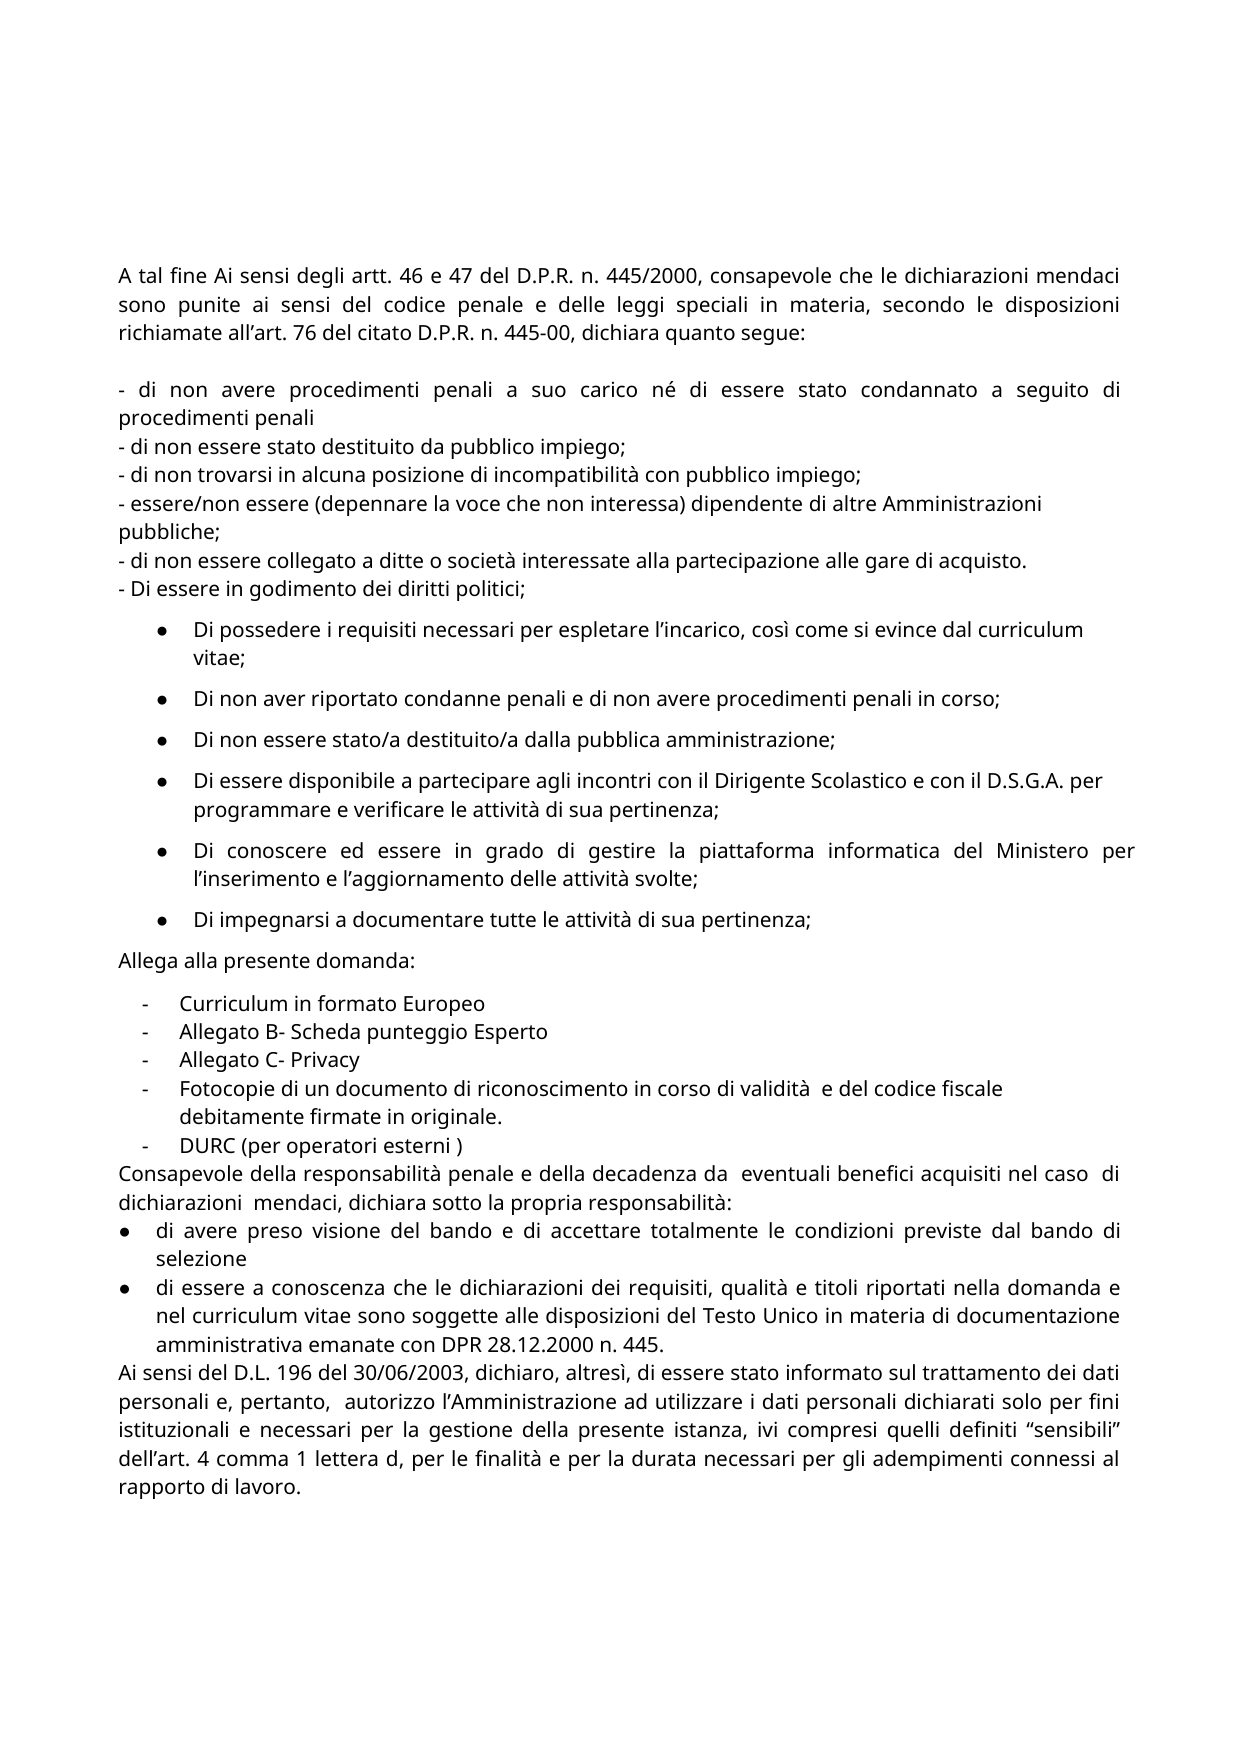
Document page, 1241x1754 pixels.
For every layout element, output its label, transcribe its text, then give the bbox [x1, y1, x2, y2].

text - di non essere stato destituito da pubblico impiego; [118, 432, 1122, 460]
text pubbliche; [118, 517, 1122, 546]
text - di non trovarsi in alcuna posizione di incompatibilità con pubblico impiego; [118, 460, 1122, 489]
list Di essere disponibile a partecipare agli incontri con il Dirigente Scolastico e con il D.S.G.A. per programmare e verificare le attività di sua pertinenza; [156, 766, 1137, 823]
list DURC (per operatori esterni ) [142, 1131, 1122, 1159]
list Di conoscere ed essere in grado di gestire la piattaforma informatica del Ministero per l’inserimento e l’aggiornamento delle attività svolte; [156, 836, 1137, 893]
text - Di essere in godimento dei diritti politici; [118, 574, 1122, 603]
text A tal fine Ai sensi degli artt. 46 e 47 del D.P.R. n. 445/2000, consapevole che le dichiarazioni mendaci sono punite ai sensi del codice penale e delle leggi speciali in materia, secondo le disposizioni richiamate all’art. 76 del citato D.P.R. n. 445-00, dichiara quanto segue: [118, 261, 1122, 347]
list Di possedere i requisiti necessari per espletare l’incarico, così come si evince dal curriculum vitae; [156, 615, 1137, 672]
list di essere a conoscenza che le dichiarazioni dei requisiti, qualità e titoli riportati nella domanda e nel curriculum vitae sono soggette alle disposizioni del Testo Unico in materia di documentazione amministrativa emanate con DPR 28.12.2000 n. 445. [118, 1273, 1122, 1358]
list Allegato C- Privacy [142, 1046, 1122, 1074]
list di avere preso visione del bando e di accettare totalmente le condizioni previste dal bando di selezione [118, 1216, 1122, 1273]
list Allegato B- Scheda punteggio Esperto [142, 1017, 1122, 1046]
text - di non essere collegato a ditte o società interessate alla partecipazione alle gare di acquisto. [118, 546, 1122, 574]
list Di non essere stato/a destituito/a dalla pubblica amministrazione; [156, 725, 1137, 754]
text - essere/non essere (depennare la voce che non interessa) dipendente di altre Amministrazioni [118, 489, 1122, 517]
list Fotocopie di un documento di riconoscimento in corso di validità e del codice fiscale debitamente firmate in originale. [142, 1074, 1122, 1131]
list Curriculum in formato Europeo [142, 989, 1122, 1017]
text Ai sensi del D.L. 196 del 30/06/2003, dichiaro, altresì, di essere stato informato sul trattamento dei dati personali e, pertanto, autorizzo l’Amministrazione ad utilizzare i dati personali dichiarati solo per fini istituzionali e necessari per la gestione della presente istanza, ivi compresi quelli definiti “sensibili” dell’art. 4 comma 1 lettera d, per le finalità e per la durata necessari per gli adempimenti connessi al rapporto di lavoro. [118, 1358, 1122, 1501]
text Consapevole della responsabilità penale e della decadenza da eventuali benefici acquisiti nel caso di dichiarazioni mendaci, dichiara sotto la propria responsabilità: [118, 1159, 1122, 1216]
text - di non avere procedimenti penali a suo carico né di essere stato condannato a seguito di procedimenti penali [118, 375, 1122, 432]
text Allega alla presente domanda: [118, 946, 1122, 974]
list Di impegnarsi a documentare tutte le attività di sua pertinenza; [156, 905, 1137, 933]
list Di non aver riportato condanne penali e di non avere procedimenti penali in corso; [156, 684, 1137, 713]
